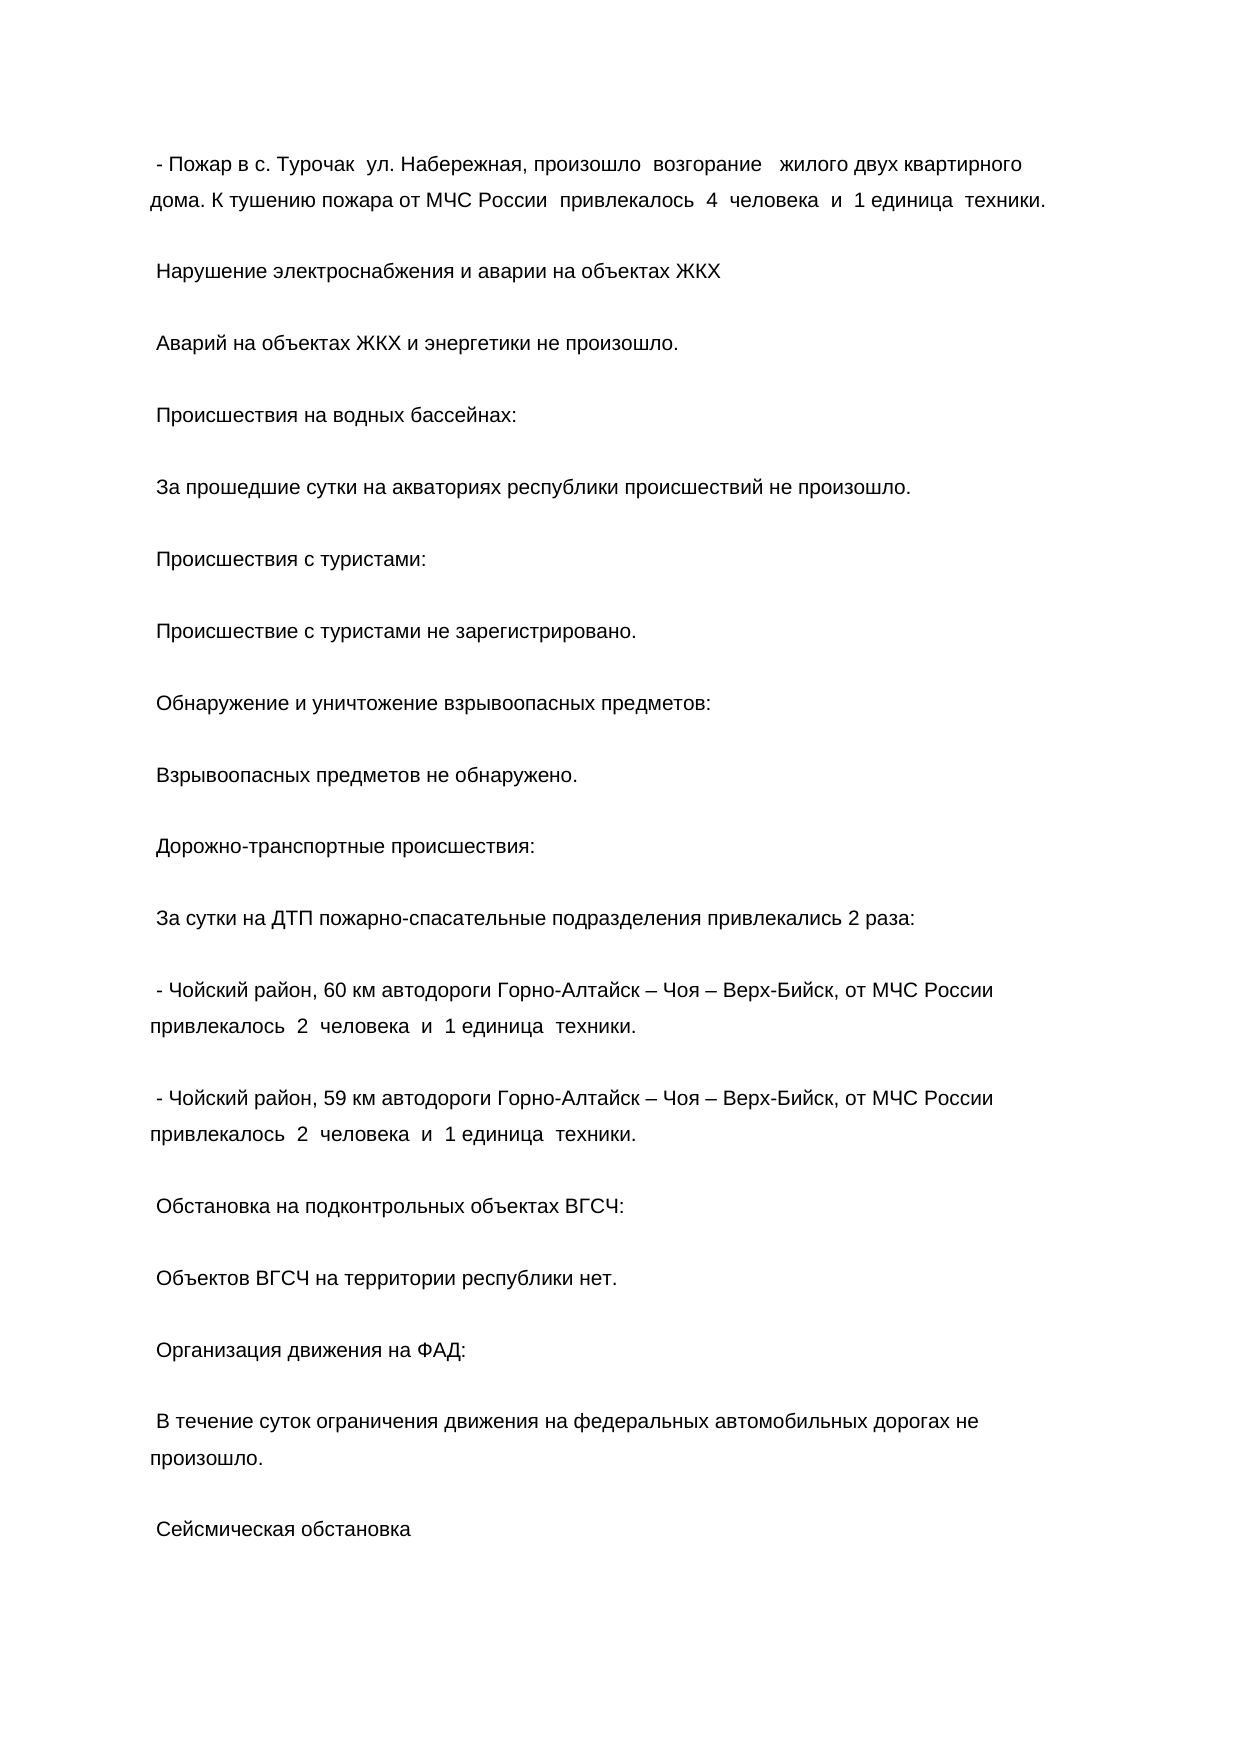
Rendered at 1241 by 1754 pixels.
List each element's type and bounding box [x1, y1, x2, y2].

table_cell [140, 150, 1078, 1577]
